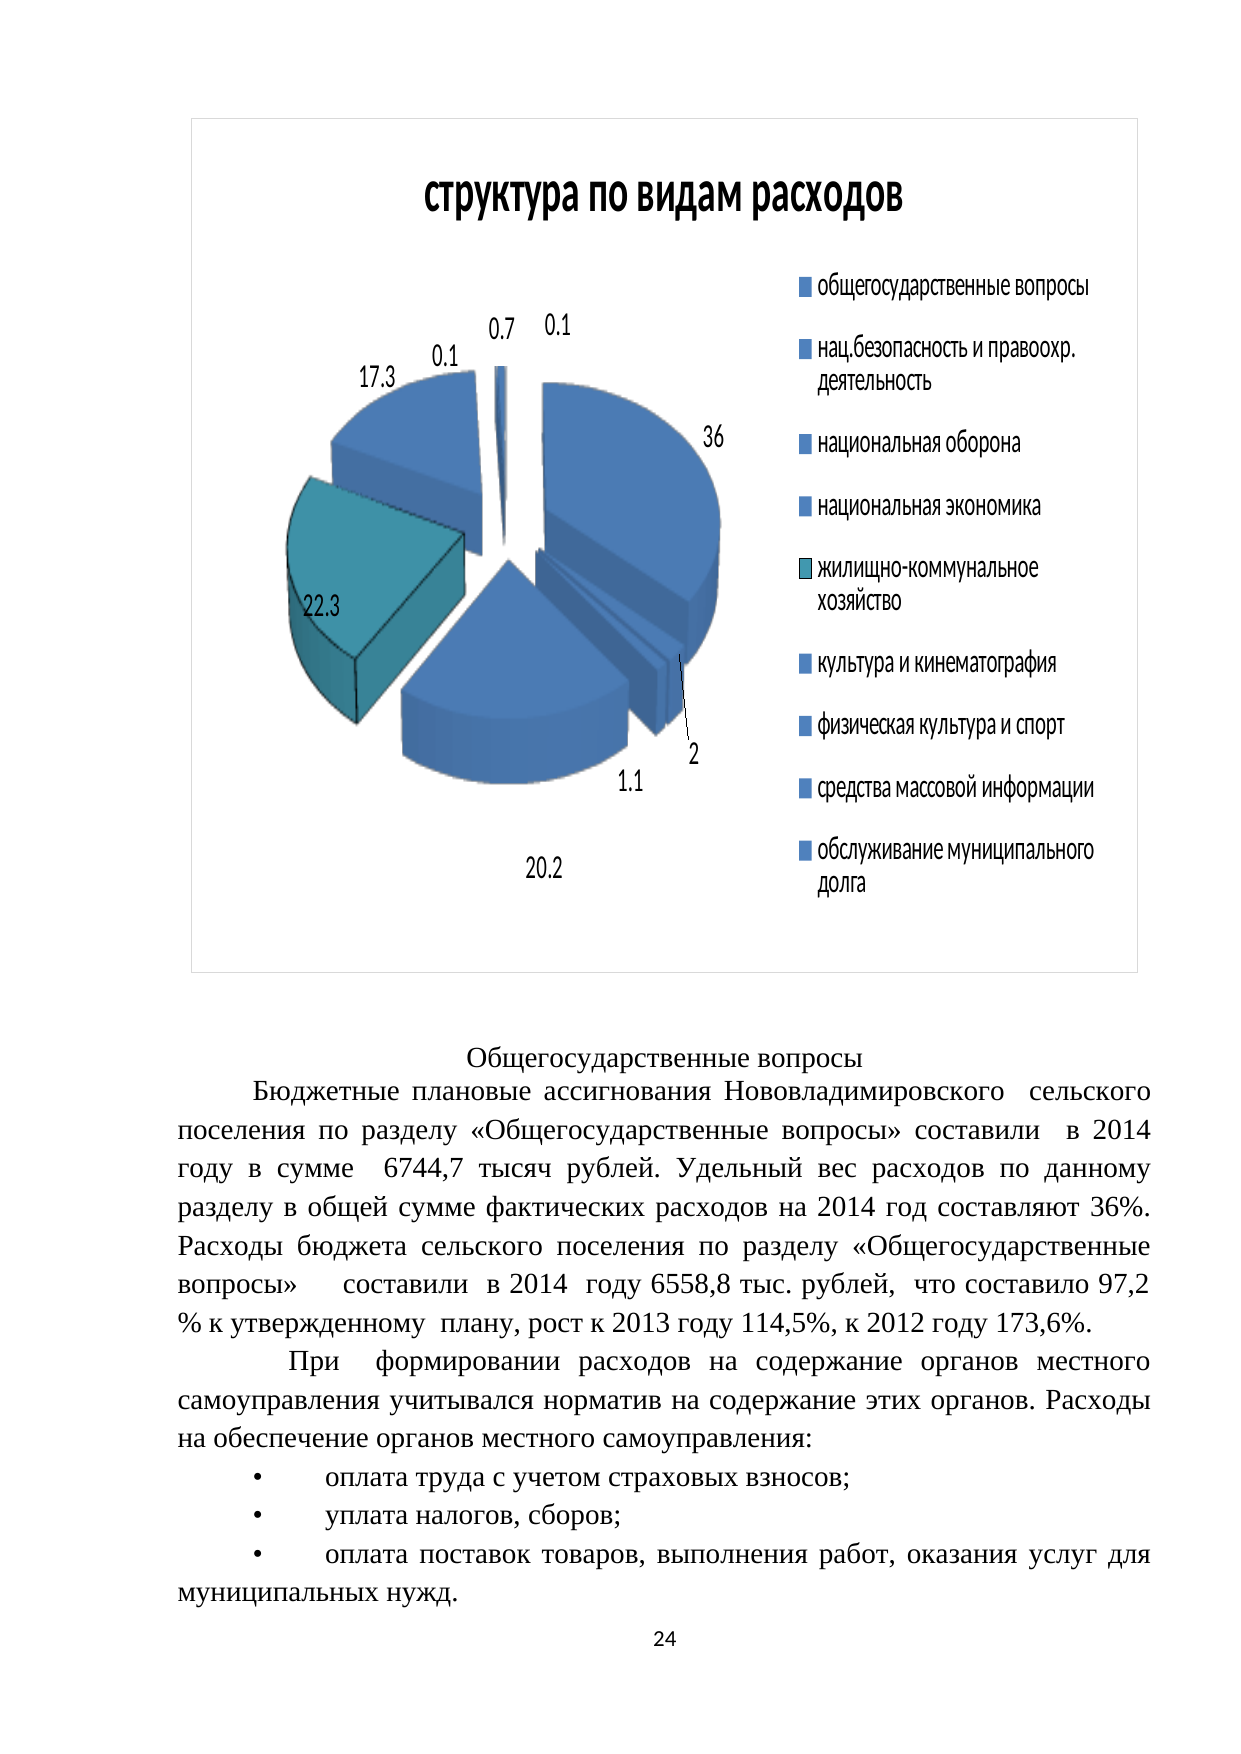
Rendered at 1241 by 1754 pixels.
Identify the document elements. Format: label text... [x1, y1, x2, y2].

text При формировании расходов на содержание органов местного самоуправления учитывался норматив на содержание этих органов. Расходы на обеспечение органов местного самоуправления: [177, 1343, 1152, 1454]
text Общегосударственные вопросы [177, 1040, 1152, 1073]
text Бюджетные плановые ассигнования Нововладимировского сельского поселения по разделу «Общегосударственные вопросы» составили в 2014 году в сумме 6744,7 тысяч рублей. Удельный вес расходов по данному разделу в общей сумме фактических расходов на 2014 год составляют 36%. Расходы бюджета сельского поселения по разделу «Общегосударственные вопросы» составили в 2014 году 6558,8 тыс. рублей, что составило 97,2 % к утвержденному плану, рост к 2013 году 114,5%, к 2012 году 173,6%. [177, 1073, 1152, 1338]
text • оплата труда с учетом страховых взносов; [177, 1459, 1152, 1492]
text • уплата налогов, сборов; [177, 1497, 1152, 1531]
text • оплата поставок товаров, выполнения работ, оказания услуг для муниципальных нужд. [177, 1536, 1152, 1608]
